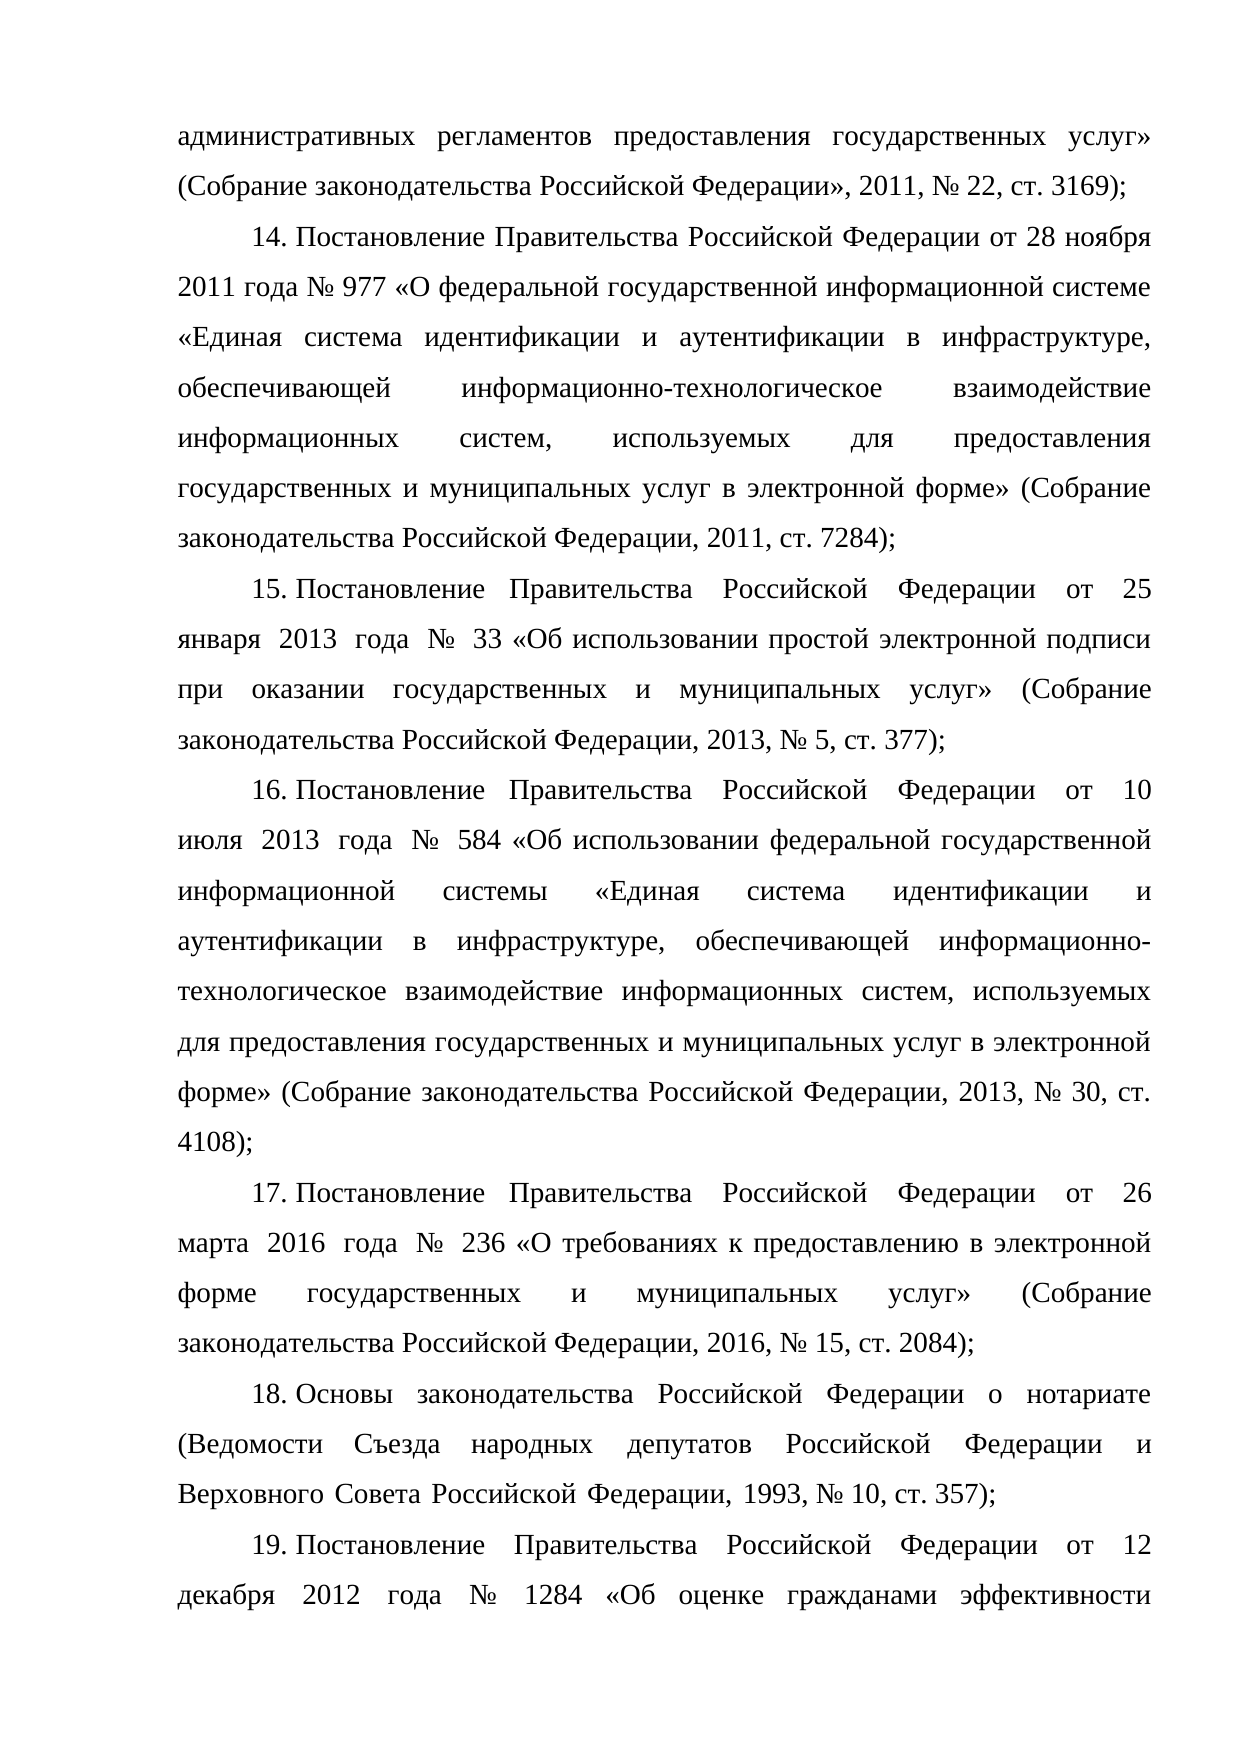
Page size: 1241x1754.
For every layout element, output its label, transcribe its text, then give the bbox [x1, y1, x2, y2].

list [177, 1527, 1152, 1611]
list Основы законодательства Российской Федерации о нотариате (Ведомости Съезда народных депутатов Российской Федерации и Верховного Совета Российской Федерации, 1993, № 10, ст. 357); [177, 1376, 1152, 1510]
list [177, 118, 1152, 202]
list Постановление Правительства Российской Федерации от 10 июля 2013 года № 584 «Об использовании федеральной государственной информационной системы «Единая система идентификации и аутентификации в инфраструктуре, обеспечивающей информационно- технологическое взаимодействие информационных систем, используемых для предоставления государственных и муниципальных услуг в электронной форме» (Собрание законодательства Российской Федерации, 2013, № 30, ст. 4108); [177, 772, 1152, 1158]
list Постановление Правительства Российской Федерации от 28 ноября 2011 года № 977 «О федеральной государственной информационной системе «Единая система идентификации и аутентификации в инфраструктуре, обеспечивающей информационно-технологическое взаимодействие информационных систем, используемых для предоставления государственных и муниципальных услуг в электронной форме» (Собрание законодательства Российской Федерации, 2011, ст. 7284); [177, 219, 1152, 554]
list Постановление Правительства Российской Федерации от 25 января 2013 года № 33 «Об использовании простой электронной подписи при оказании государственных и муниципальных услуг» (Собрание законодательства Российской Федерации, 2013, № 5, ст. 377); [177, 571, 1152, 755]
list Постановление Правительства Российской Федерации от 26 марта 2016 года № 236 «О требованиях к предоставлению в электронной форме государственных и муниципальных услуг» (Собрание законодательства Российской Федерации, 2016, № 15, ст. 2084); [177, 1175, 1152, 1359]
